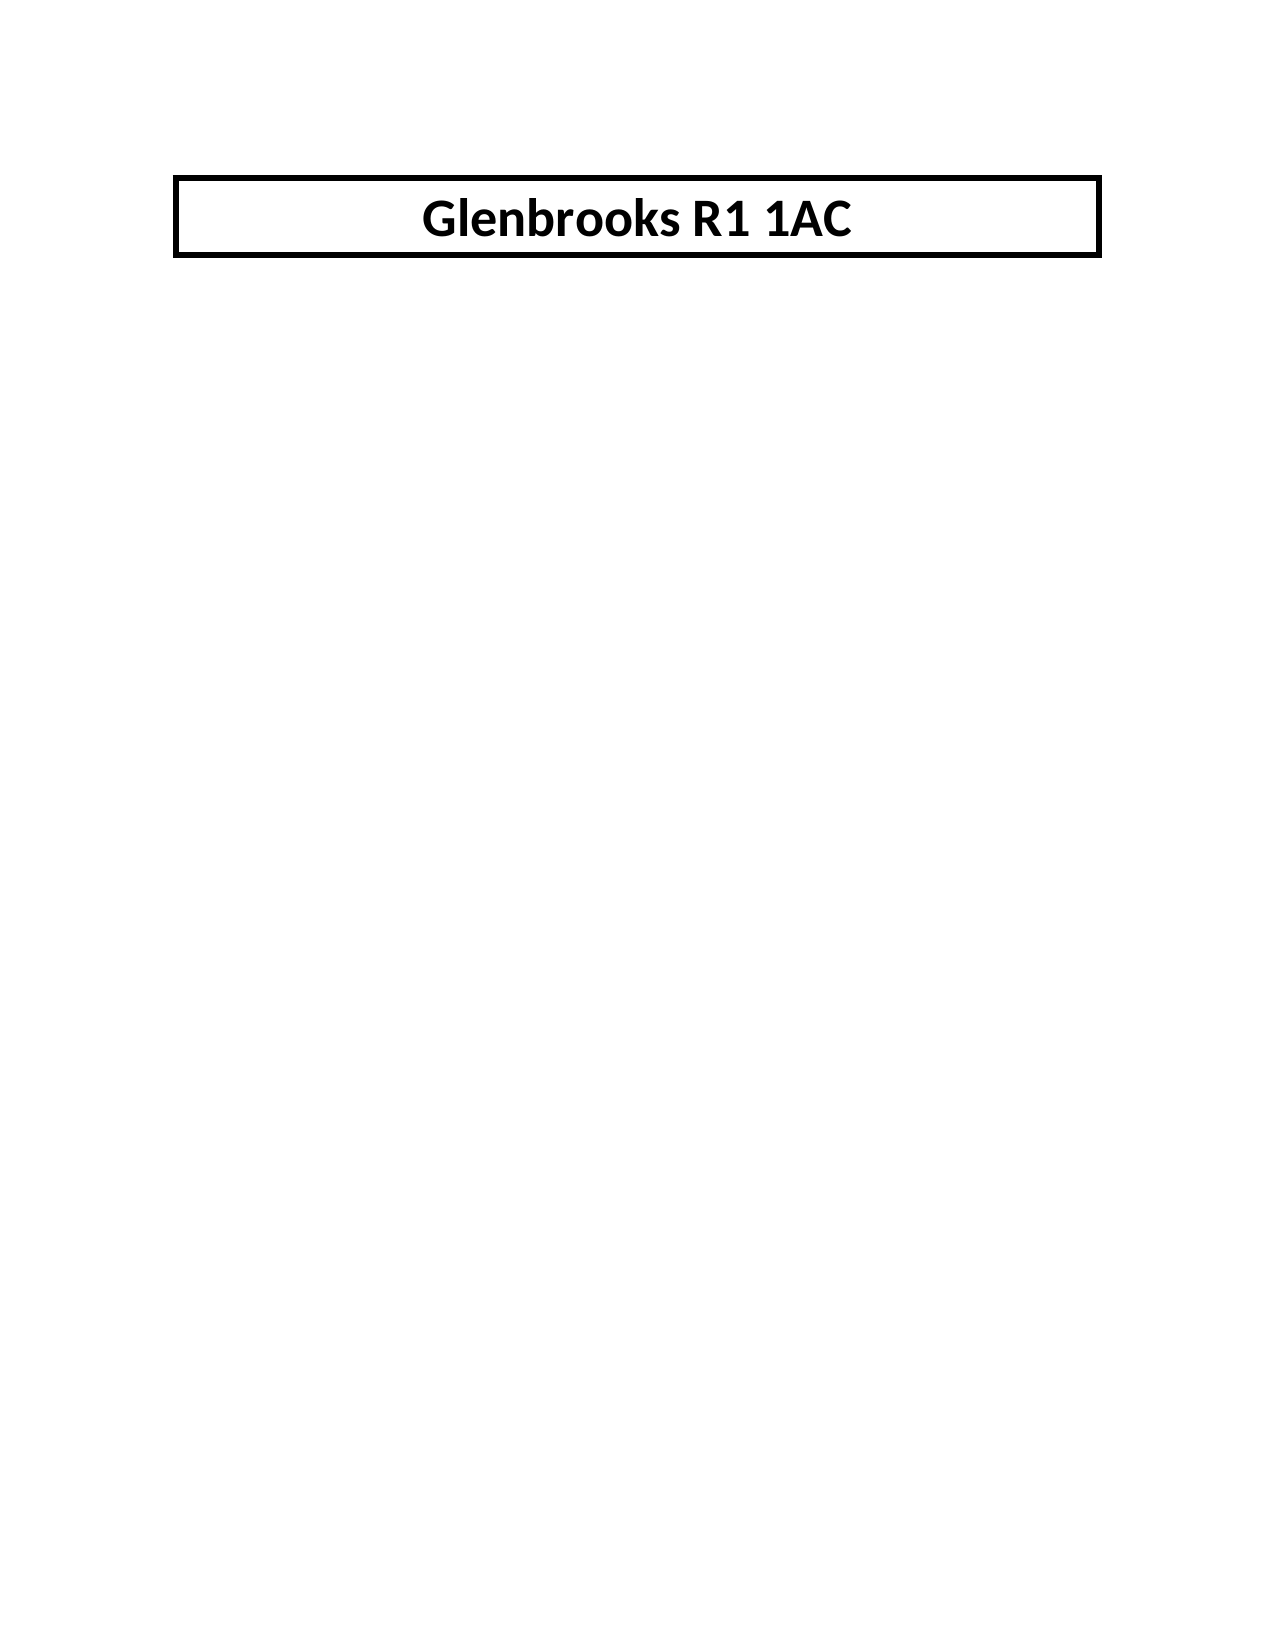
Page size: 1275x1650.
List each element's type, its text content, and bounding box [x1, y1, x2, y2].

subtitle Glenbrooks R1 1AC [179, 181, 1096, 252]
